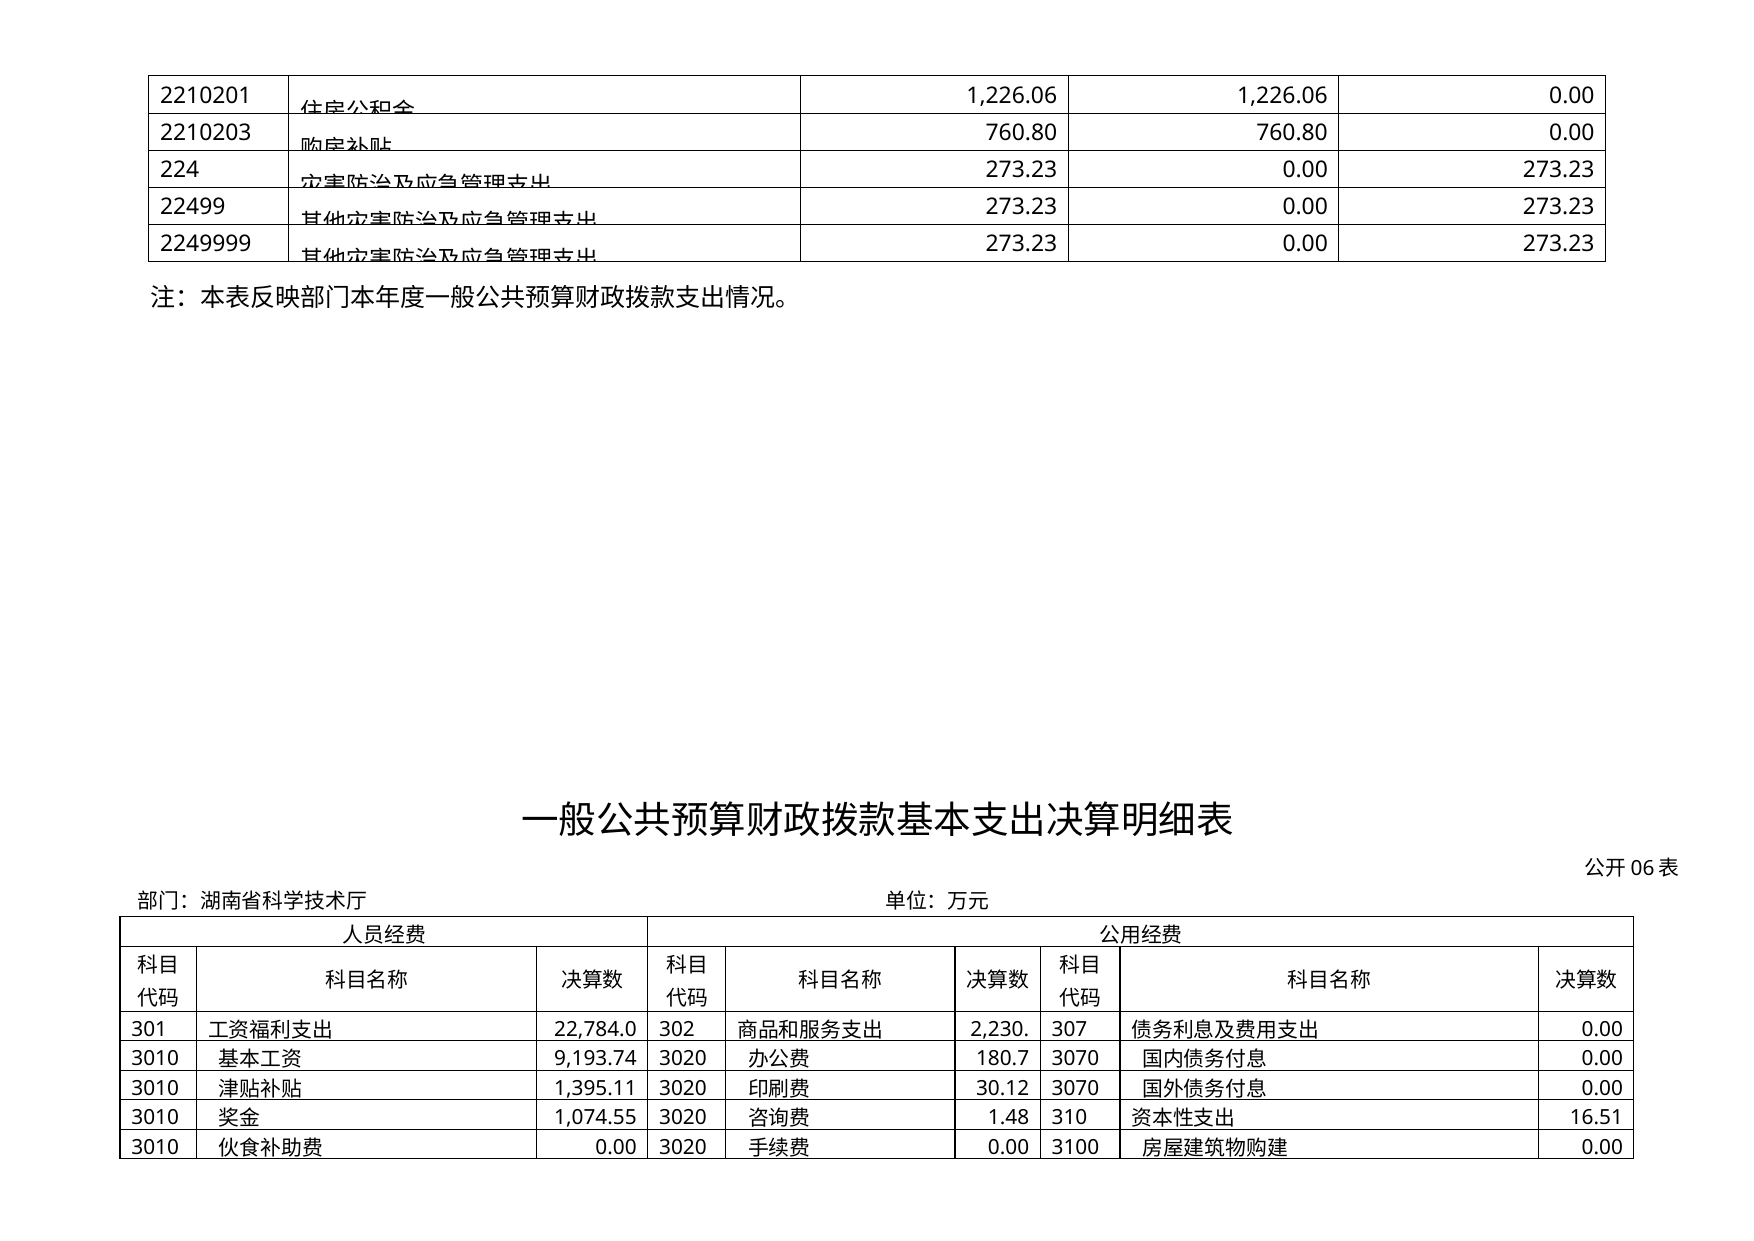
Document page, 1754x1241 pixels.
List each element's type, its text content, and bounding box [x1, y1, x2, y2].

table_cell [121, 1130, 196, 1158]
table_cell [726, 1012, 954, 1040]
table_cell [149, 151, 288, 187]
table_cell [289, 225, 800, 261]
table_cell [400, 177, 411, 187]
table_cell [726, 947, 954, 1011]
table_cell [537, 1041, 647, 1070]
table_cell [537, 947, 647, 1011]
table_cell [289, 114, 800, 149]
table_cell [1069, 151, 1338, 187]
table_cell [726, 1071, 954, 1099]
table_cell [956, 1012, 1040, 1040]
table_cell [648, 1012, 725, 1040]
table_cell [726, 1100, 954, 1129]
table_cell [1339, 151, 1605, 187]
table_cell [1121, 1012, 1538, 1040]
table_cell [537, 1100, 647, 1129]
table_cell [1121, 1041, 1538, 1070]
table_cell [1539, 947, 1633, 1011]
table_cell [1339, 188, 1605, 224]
subtitle 注：本表反映部门本年度一般公共预算财政拨款支出情况。 [75, 262, 1679, 328]
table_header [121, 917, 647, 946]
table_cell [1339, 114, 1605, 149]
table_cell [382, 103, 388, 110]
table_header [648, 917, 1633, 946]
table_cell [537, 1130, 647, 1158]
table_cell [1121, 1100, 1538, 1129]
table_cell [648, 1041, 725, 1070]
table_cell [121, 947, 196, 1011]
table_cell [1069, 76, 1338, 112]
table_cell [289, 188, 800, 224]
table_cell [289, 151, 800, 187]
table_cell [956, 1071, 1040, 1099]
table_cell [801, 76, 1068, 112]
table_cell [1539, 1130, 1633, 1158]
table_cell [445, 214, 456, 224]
text 一般公共预算财政拨款基本支出决算明细表 [75, 784, 1679, 850]
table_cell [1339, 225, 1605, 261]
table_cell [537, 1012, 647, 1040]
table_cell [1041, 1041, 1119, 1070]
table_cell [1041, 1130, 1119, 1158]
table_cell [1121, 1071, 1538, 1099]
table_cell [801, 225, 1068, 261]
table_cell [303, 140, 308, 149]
text 公开06表 [75, 850, 1679, 883]
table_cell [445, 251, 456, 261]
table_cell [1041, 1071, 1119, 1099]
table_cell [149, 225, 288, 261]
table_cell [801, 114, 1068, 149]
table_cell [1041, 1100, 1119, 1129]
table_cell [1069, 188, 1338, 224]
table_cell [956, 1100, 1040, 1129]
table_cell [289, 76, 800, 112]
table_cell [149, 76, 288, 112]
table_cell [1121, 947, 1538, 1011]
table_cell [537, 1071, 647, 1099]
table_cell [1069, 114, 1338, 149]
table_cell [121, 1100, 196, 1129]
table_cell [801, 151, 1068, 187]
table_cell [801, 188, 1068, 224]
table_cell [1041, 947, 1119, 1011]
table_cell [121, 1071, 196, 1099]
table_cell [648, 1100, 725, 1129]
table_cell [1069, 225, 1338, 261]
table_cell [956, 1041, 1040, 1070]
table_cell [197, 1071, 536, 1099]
text 部门：湖南省科学技术厅 单位：万元 [75, 883, 1679, 916]
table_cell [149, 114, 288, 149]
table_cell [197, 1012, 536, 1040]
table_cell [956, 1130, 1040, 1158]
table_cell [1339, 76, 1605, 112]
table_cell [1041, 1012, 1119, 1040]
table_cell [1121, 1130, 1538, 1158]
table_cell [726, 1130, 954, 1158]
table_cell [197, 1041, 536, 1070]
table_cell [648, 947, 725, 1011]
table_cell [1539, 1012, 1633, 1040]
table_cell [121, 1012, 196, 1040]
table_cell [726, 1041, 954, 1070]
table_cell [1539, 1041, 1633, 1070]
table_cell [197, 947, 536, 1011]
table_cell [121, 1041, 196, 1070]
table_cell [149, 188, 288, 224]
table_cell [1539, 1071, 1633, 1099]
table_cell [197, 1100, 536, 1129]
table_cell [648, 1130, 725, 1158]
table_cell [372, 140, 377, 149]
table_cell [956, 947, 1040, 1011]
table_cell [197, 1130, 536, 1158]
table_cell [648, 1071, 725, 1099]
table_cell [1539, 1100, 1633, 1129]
